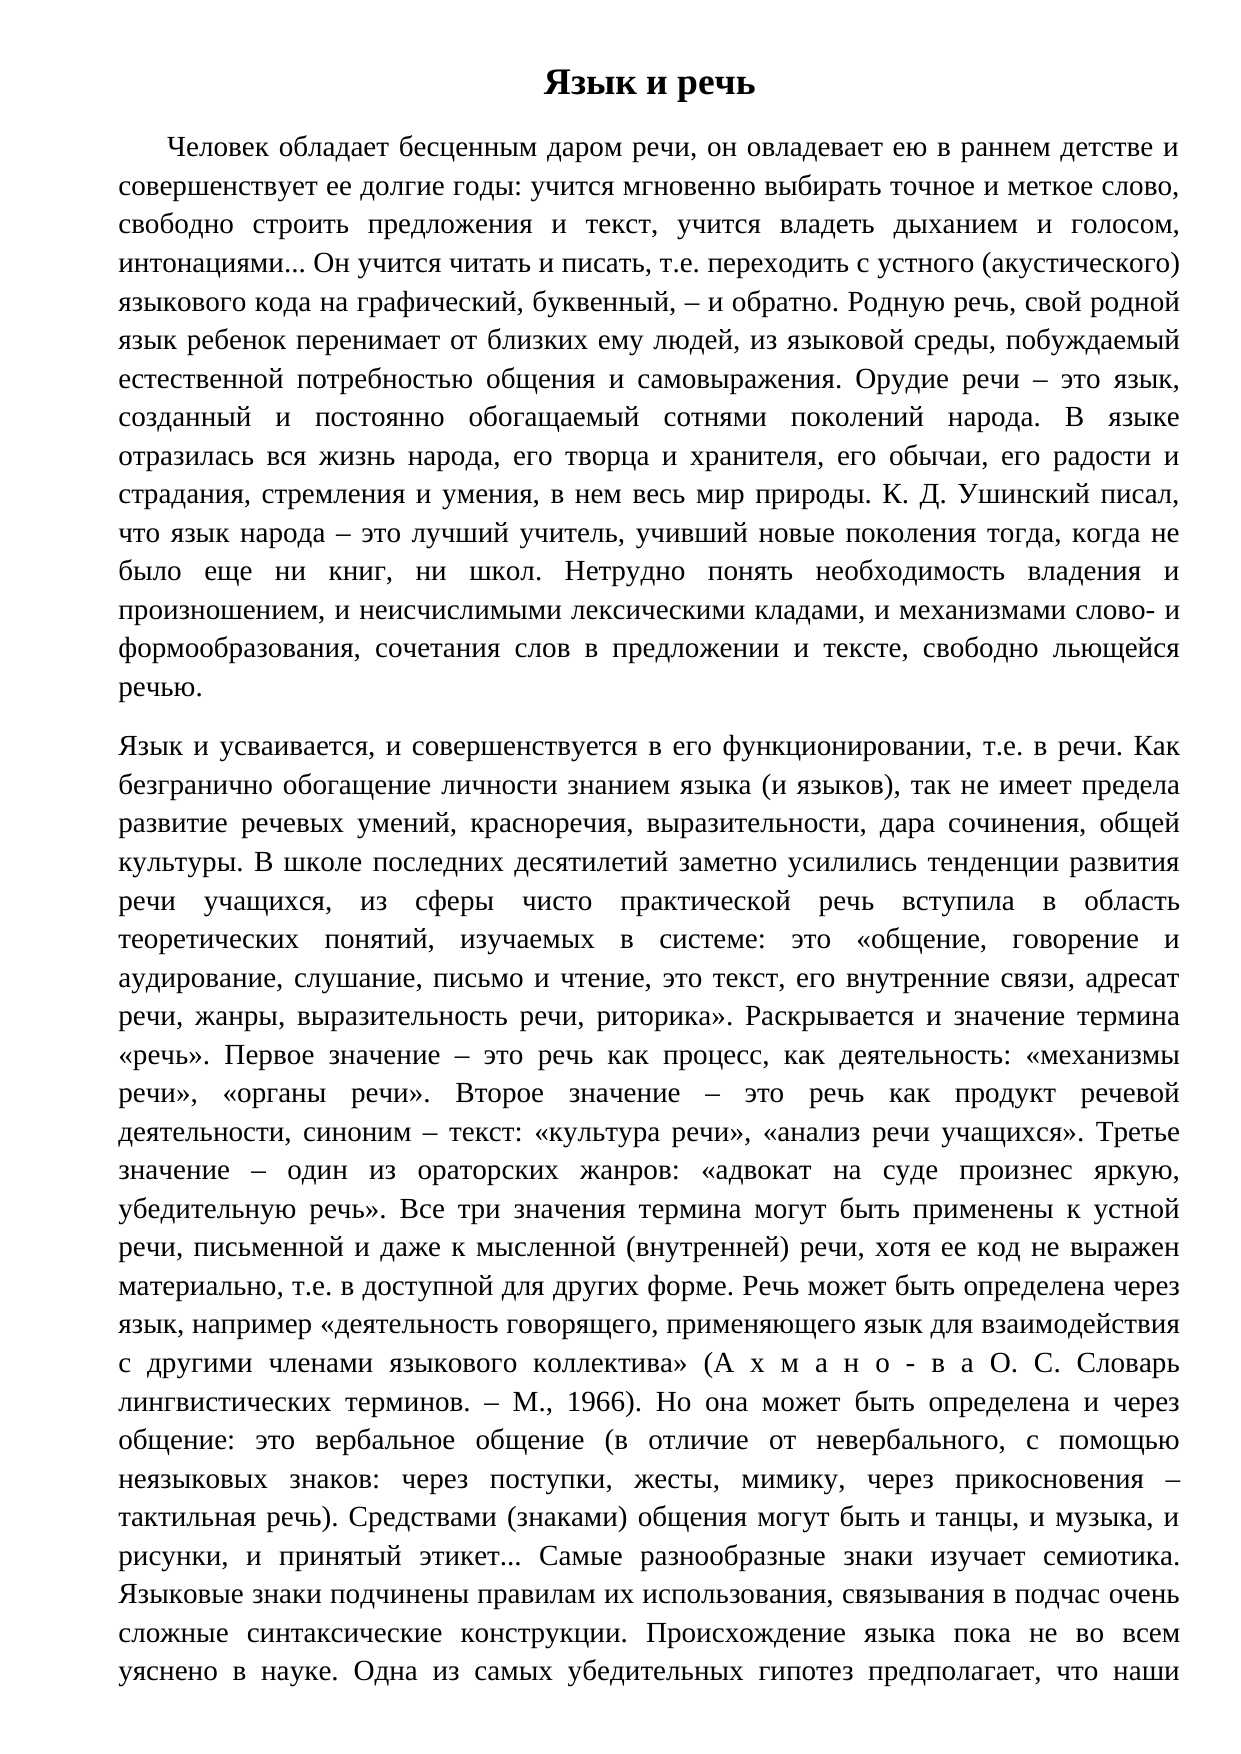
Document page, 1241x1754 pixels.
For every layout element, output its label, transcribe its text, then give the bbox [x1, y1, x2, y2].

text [118, 728, 1181, 1687]
text Человек обладает бесценным даром речи, он овладевает ею в раннем детстве и совершенствует ее долгие годы: учится мгновенно выбирать точное и меткое слово, свободно строить предложения и текст, учится владеть дыханием и голосом, интонациями... Он учится читать и писать, т.е. переходить с устного (акустического) языкового кода на графический, буквенный, – и обратно. Родную речь, свой родной язык ребенок перенимает от близких ему людей, из языковой cреды, побуждаемый естественной потребностью общения и самовыражения. Орудие речи – это язык, созданный и постоянно обогащаемый сотнями поколений народа. В языке отразилась вся жизнь народа, его творца и хранителя, его обычаи, его радости и страдания, стремления и умения, в нем весь мир природы. К. Д. Ушинский писал, что язык народа – это лучший учитель, учивший новые поколения тогда, когда не было еще ни книг, ни школ. Нетрудно понять необходимость владения и произношением, и неисчислимыми лексическими кладами, и механизмами слово- и формообразования, сочетания слов в предложении и тексте, свободно льющейся речью. [118, 129, 1181, 703]
text Язык и речь [118, 59, 1181, 102]
